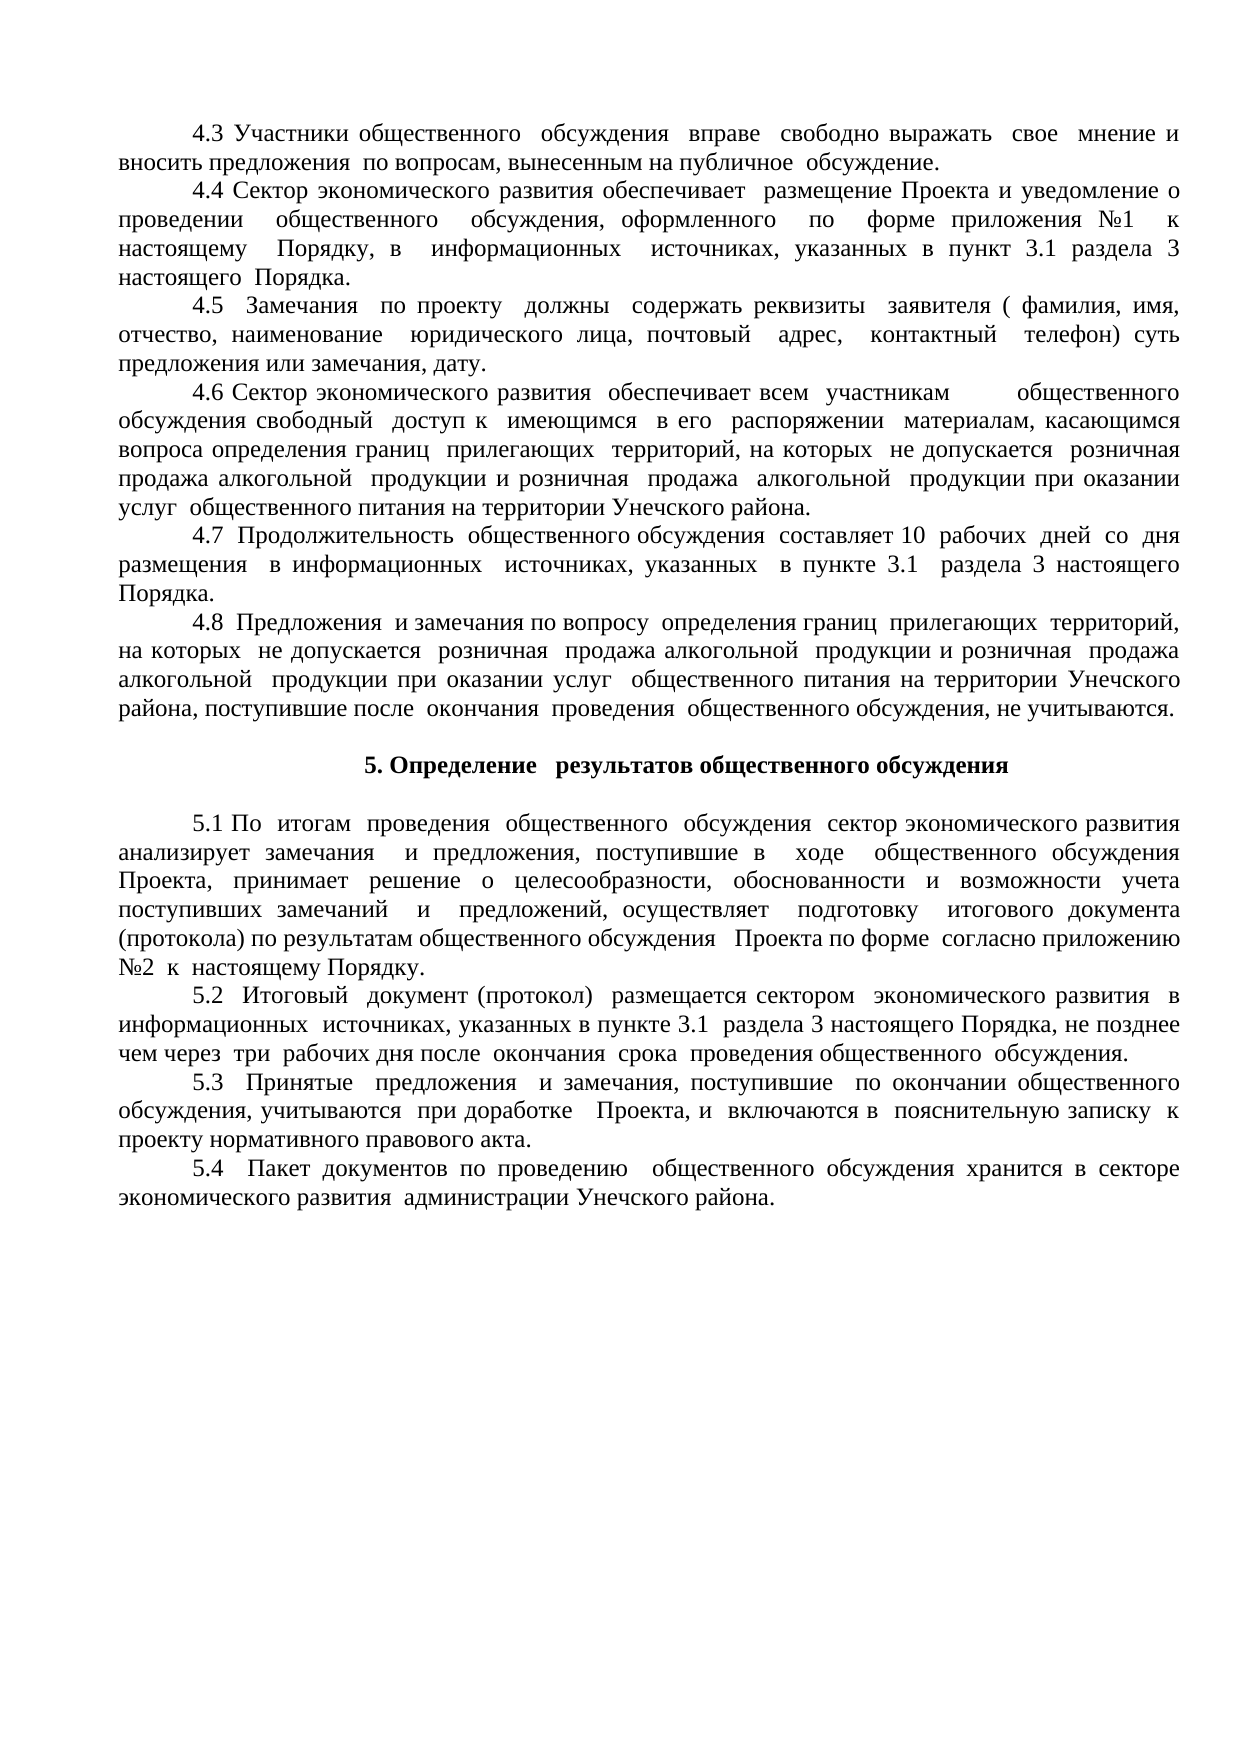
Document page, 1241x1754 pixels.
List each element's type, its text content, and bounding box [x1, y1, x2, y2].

text 4.7 Продолжительность общественного обсуждения составляет 10 рабочих дней со дня размещения в информационных источниках, указанных в пункте 3.1 раздела 3 настоящего Порядка. [118, 521, 1181, 607]
text 4.3 Участники общественного обсуждения вправе свободно выражать свое мнение и вносить предложения по вопросам, вынесенным на публичное обсуждение. [118, 118, 1181, 176]
text 5.4 Пакет документов по проведению общественного обсуждения хранится в секторе экономического развития администрации Унечского района. [118, 1153, 1181, 1211]
text 5. Определение результатов общественного обсуждения [118, 751, 1181, 779]
text 4.6 Сектор экономического развития обеспечивает всем участникам общественного обсуждения свободный доступ к имеющимся в его распоряжении материалам, касающимся вопроса определения границ прилегающих территорий, на которых не допускается розничная продажа алкогольной продукции и розничная продажа алкогольной продукции при оказании услуг общественного питания на территории Унечского района. [118, 377, 1181, 521]
text 5.1 По итогам проведения общественного обсуждения сектор экономического развития анализирует замечания и предложения, поступившие в ходе общественного обсуждения Проекта, принимает решение о целесообразности, обоснованности и возможности учета поступивших замечаний и предложений, осуществляет подготовку итогового документа (протокола) по результатам общественного обсуждения Проекта по форме согласно приложению №2 к настоящему Порядку. [118, 808, 1181, 981]
text 4.5 Замечания по проекту должны содержать реквизиты заявителя ( фамилия, имя, отчество, наименование юридического лица, почтовый адрес, контактный телефон) суть предложения или замечания, дату. [118, 291, 1181, 377]
text 5.3 Принятые предложения и замечания, поступившие по окончании общественного обсуждения, учитываются при доработке Проекта, и включаются в пояснительную записку к проекту нормативного правового акта. [118, 1067, 1181, 1153]
text 4.8 Предложения и замечания по вопросу определения границ прилегающих территорий, на которых не допускается розничная продажа алкогольной продукции и розничная продажа алкогольной продукции при оказании услуг общественного питания на территории Унечского района, поступившие после окончания проведения общественного обсуждения, не учитываются. [118, 607, 1181, 722]
text 5.2 Итоговый документ (протокол) размещается сектором экономического развития в информационных источниках, указанных в пункте 3.1 раздела 3 настоящего Порядка, не позднее чем через три рабочих дня после окончания срока проведения общественного обсуждения. [118, 981, 1181, 1067]
text 4.4 Сектор экономического развития обеспечивает размещение Проекта и уведомление о проведении общественного обсуждения, оформленного по форме приложения №1 к настоящему Порядку, в информационных источниках, указанных в пункт 3.1 раздела 3 настоящего Порядка. [118, 176, 1181, 291]
